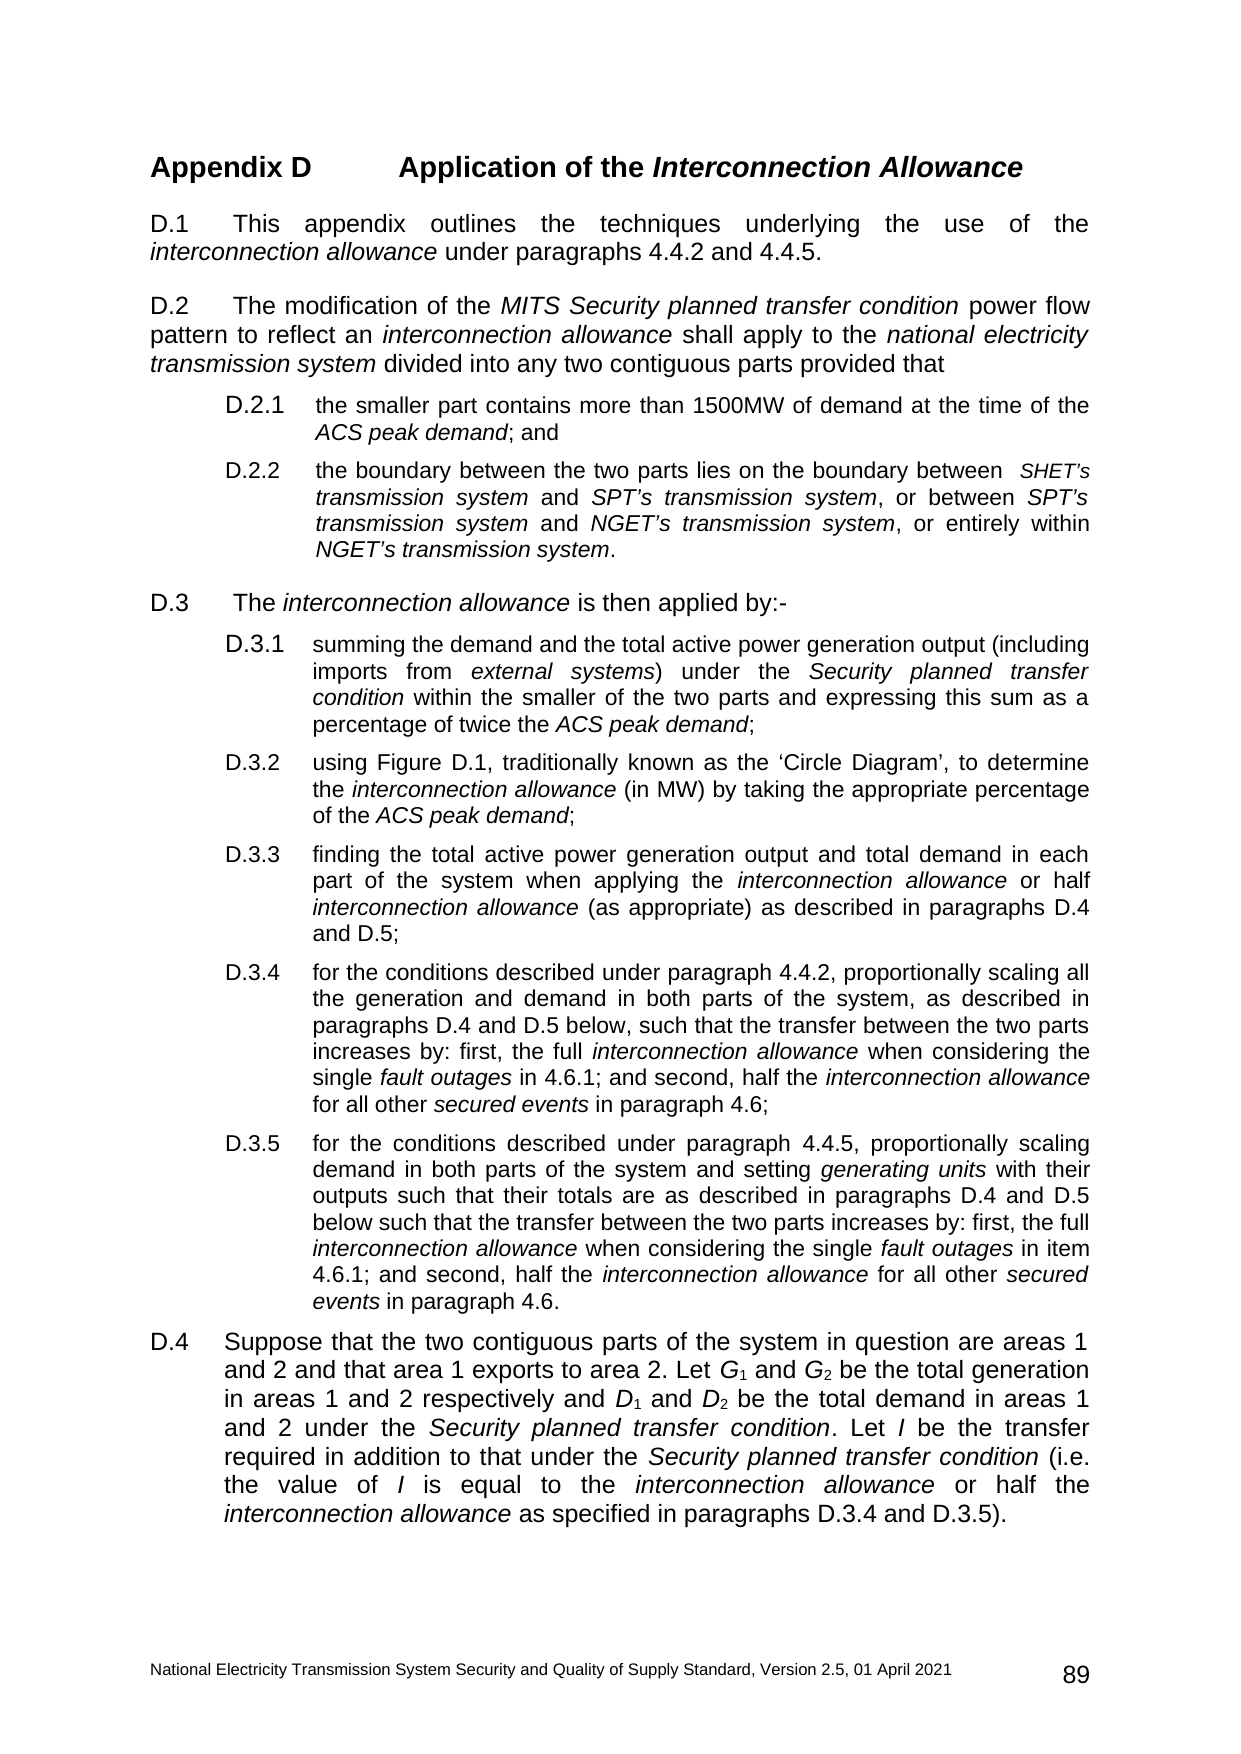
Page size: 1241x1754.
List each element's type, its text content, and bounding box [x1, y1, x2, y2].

list D.3.2 using Figure D.1, traditionally known as the ‘Circle Diagram’, to determine the interconnection allowance (in MW) by taking the appropriate percentage of the ACS peak demand; [225, 749, 1090, 828]
list D.2.2 the boundary between the two parts lies on the boundary between SHET’s transmission system and SPT’s transmission system, or between SPT’s transmission system and NGET’s transmission system, or entirely within NGET’s transmission system. [225, 457, 1090, 563]
subtitle Appendix D Application of the Interconnection Allowance [150, 150, 1090, 183]
list D.3.1 summing the demand and the total active power generation output (including imports from external systems) under the Security planned transfer condition within the smaller of the two parts and expressing this sum as a percentage of twice the ACS peak demand; [225, 629, 1090, 737]
list D.3 The interconnection allowance is then applied by:- [150, 588, 1090, 617]
list D.4 Suppose that the two contiguous parts of the system in question are areas 1 and 2 and that area 1 exports to area 2. Let G1 and G2 be the total generation in areas 1 and 2 respectively and D1 and D2 be the total demand in areas 1 and 2 under the Security planned transfer condition. Let I be the transfer required in addition to that under the Security planned transfer condition (i.e. the value of I is equal to the interconnection allowance or half the interconnection allowance as specified in paragraphs D.3.4 and D.3.5). [150, 1326, 1090, 1528]
list D.2 The modification of the MITS Security planned transfer condition power flow pattern to reflect an interconnection allowance shall apply to the national electricity transmission system divided into any two contiguous parts provided that [150, 291, 1090, 377]
list D.3.5 for the conditions described under paragraph 4.4.5, proportionally scaling demand in both parts of the system and setting generating units with their outputs such that their totals are as described in paragraphs D.4 and D.5 below such that the transfer between the two parts increases by: first, the full interconnection allowance when considering the single fault outages in item 4.6.1; and second, half the interconnection allowance for all other secured events in paragraph 4.6. [225, 1129, 1090, 1314]
list D.1 This appendix outlines the techniques underlying the use of the interconnection allowance under paragraphs 4.4.2 and 4.4.5. [150, 208, 1090, 266]
list D.3.3 finding the total active power generation output and total demand in each part of the system when applying the interconnection allowance or half interconnection allowance (as appropriate) as described in paragraphs D.4 and D.5; [225, 841, 1090, 946]
list D.2.1 the smaller part contains more than 1500MW of demand at the time of the ACS peak demand; and [225, 390, 1090, 445]
list D.3.4 for the conditions described under paragraph 4.4.2, proportionally scaling all the generation and demand in both parts of the system, as described in paragraphs D.4 and D.5 below, such that the transfer between the two parts increases by: first, the full interconnection allowance when considering the single fault outages in 4.6.1; and second, half the interconnection allowance for all other secured events in paragraph 4.6; [225, 959, 1090, 1117]
